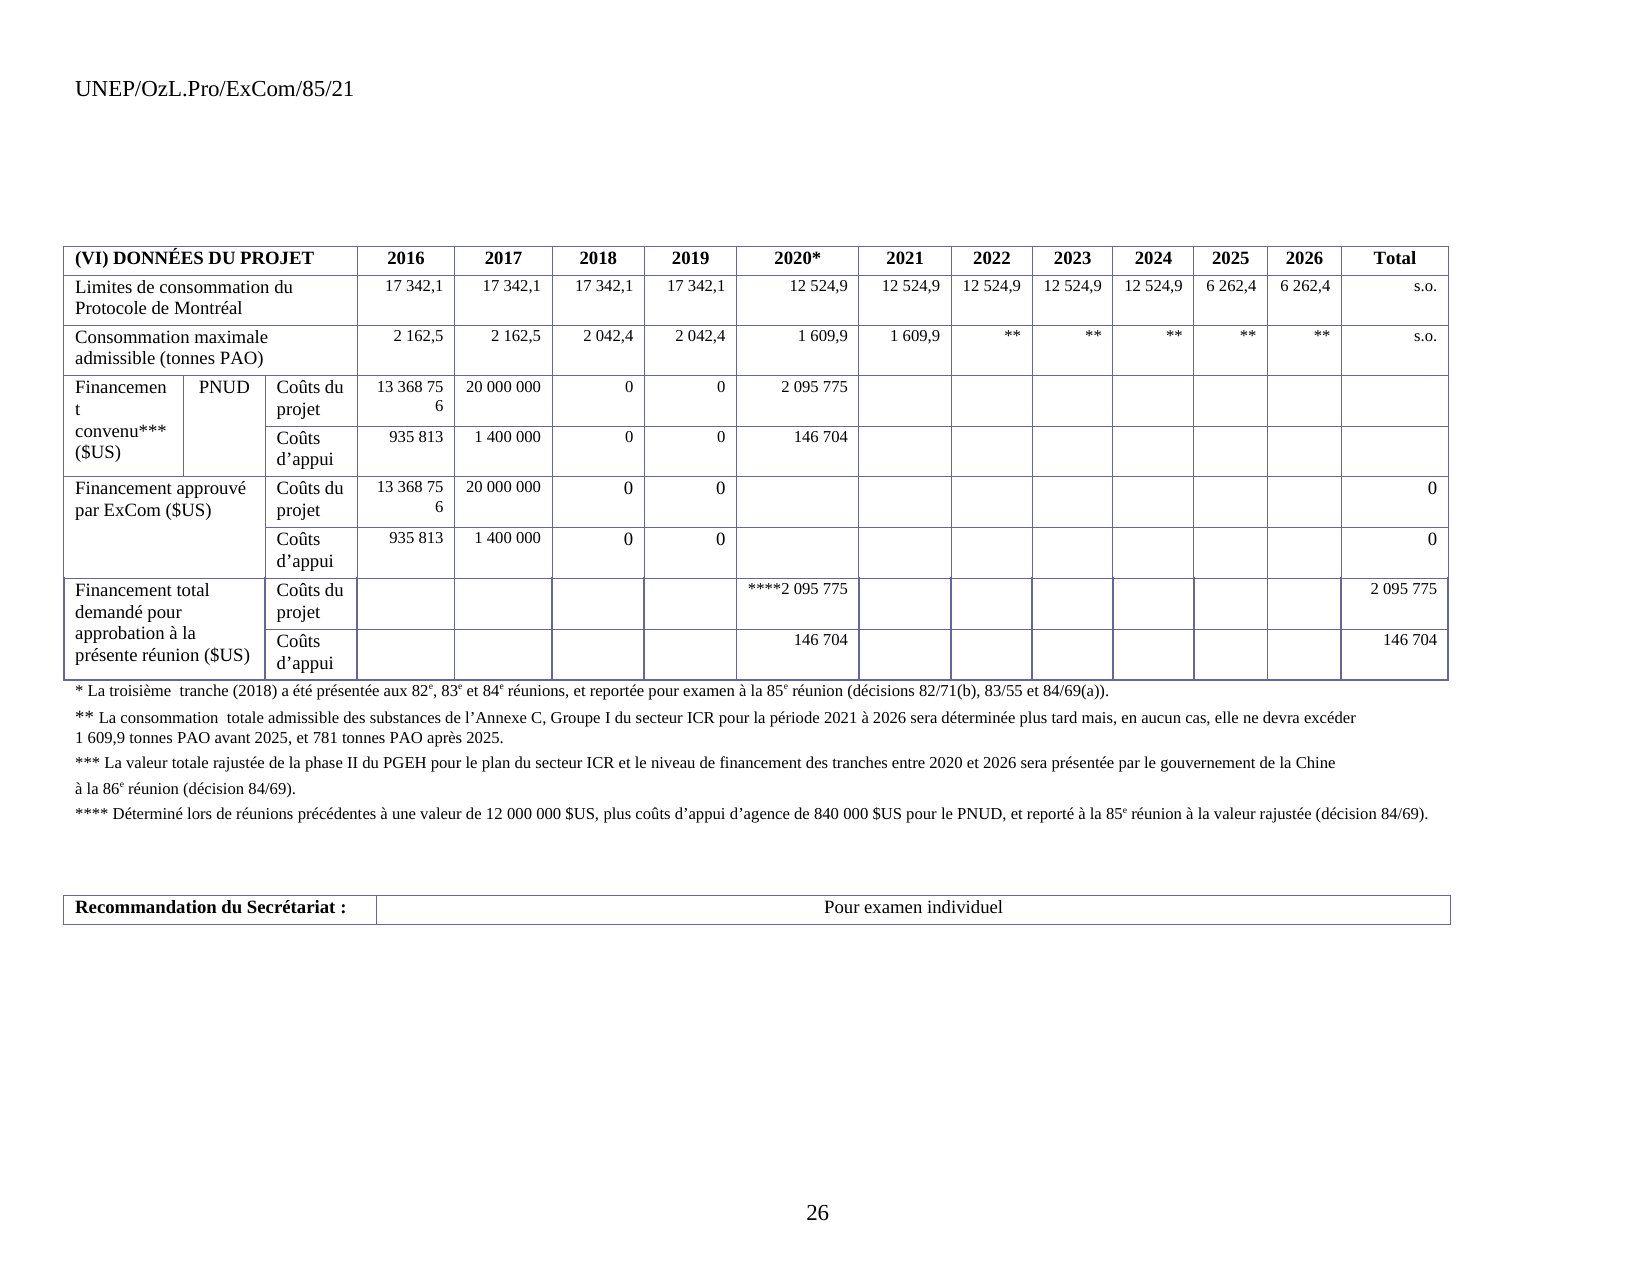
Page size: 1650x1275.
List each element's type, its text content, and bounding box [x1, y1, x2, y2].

table_cell Coûts du projet [266, 376, 357, 426]
table_header (VI) DONNÉES DU PROJET [64, 247, 357, 274]
table_cell [1114, 630, 1193, 679]
table_cell 1 609,9 [737, 326, 858, 375]
table_cell [1113, 477, 1193, 527]
table_header 2024 [1113, 247, 1193, 274]
table_cell [952, 630, 1031, 679]
table_cell 33 368 756 [1342, 477, 1448, 527]
table_cell * La troisième tranche (2018) a été présentée aux 82e, 83e et 84e réunions, et reportée pour examen à la 85e réunion (décisions 82/71(b), 83/55 et 84/69(a)). ** La consommation totale admissible des substances de l’Annexe C, Groupe I du secteur ICR pour la période 2021 à 2026 sera déterminée plus tard mais, en aucun cas, elle ne devra excéder 1 609,9 tonnes PAO avant 2025, et 781 tonnes PAO après 2025. *** La valeur totale rajustée de la phase II du PGEH pour le plan du secteur ICR et le niveau de financement des tranches entre 2020 et 2026 sera présentée par le gouvernement de la Chine à la 86e réunion (décision 84/69). **** Déterminé lors de réunions précédentes à une valeur de 12 000 000 $US, plus coûts d’appui d’agence de 840 000 $US pour le PNUD, et reporté à la 85e réunion à la valeur rajustée (décision 84/69). [64, 681, 1448, 829]
table_cell [1268, 427, 1341, 476]
table_cell 935 813 [358, 528, 454, 577]
table_cell ****2 095 775 [737, 579, 858, 628]
table_cell 2 162,5 [358, 326, 454, 375]
table_cell 20 000 000 [455, 477, 552, 527]
table_cell ** [1194, 326, 1267, 375]
table_cell PNUD [184, 376, 265, 476]
table_cell Coûts du projet [266, 579, 356, 628]
table_cell 17 342,1 [553, 276, 644, 325]
table_cell ** [1113, 326, 1193, 375]
table_header 2019 [645, 247, 736, 274]
table_header Total [1342, 247, 1448, 274]
table_cell [553, 579, 643, 628]
table_cell [1268, 630, 1340, 679]
table_header 2017 [455, 247, 552, 274]
table_cell [1268, 376, 1341, 426]
table_cell s.o. [1342, 276, 1448, 325]
table_cell 0 [553, 528, 644, 577]
table_cell [952, 477, 1032, 527]
table_cell [859, 427, 951, 476]
table_cell 6 262,4 [1268, 276, 1341, 325]
table_cell [737, 528, 858, 577]
table_cell [455, 630, 551, 679]
table_cell [1268, 477, 1341, 527]
table_cell 935 813 [358, 427, 454, 476]
table_cell [1033, 579, 1112, 628]
table_cell Financement convenu*** ($US) [64, 376, 183, 476]
table_header 2022 [952, 247, 1032, 274]
table_cell [645, 579, 736, 628]
table_cell 0 [645, 427, 736, 476]
table_cell [952, 376, 1032, 426]
table_cell 2 042,4 [645, 326, 736, 375]
table_cell 2 095 775 [737, 376, 858, 426]
table_cell [952, 528, 1032, 577]
table_cell 17 342,1 [358, 276, 454, 325]
table_cell ** [1033, 326, 1112, 375]
table_cell [1033, 528, 1112, 577]
table_cell [455, 579, 551, 628]
table_cell [1342, 376, 1448, 426]
table_cell Coûts d’appui [266, 630, 356, 679]
table_cell Limites de consommation du Protocole de Montréal [64, 276, 357, 325]
table_cell [1113, 427, 1193, 476]
table_cell 13 368 756 [358, 477, 454, 527]
table_header 2021 [859, 247, 951, 274]
table_cell 0 [645, 376, 736, 426]
table_cell 6 262,4 [1194, 276, 1267, 325]
table_cell [860, 630, 950, 679]
table_header 2025 [1194, 247, 1267, 274]
table_cell [358, 579, 454, 628]
table_cell [553, 630, 643, 679]
table_cell 146 704 [737, 630, 858, 679]
table_cell Coûts d’appui [266, 427, 357, 476]
table_cell [1194, 376, 1267, 426]
table_cell 0 [645, 477, 736, 527]
table_cell 13 368 756 [358, 376, 454, 426]
table_cell Coûts du projet [266, 477, 357, 527]
table_cell 12 524,9 [737, 276, 858, 325]
table_cell Financement approuvé par ExCom ($US) [64, 477, 265, 577]
table_cell 1 400 000 [455, 427, 552, 476]
table_cell 12 524,9 [1113, 276, 1193, 325]
table_cell [358, 630, 454, 679]
table_cell 12 524,9 [952, 276, 1032, 325]
table_header 2026 [1268, 247, 1341, 274]
table_cell [860, 579, 950, 628]
table_cell 17 342,1 [645, 276, 736, 325]
table_cell 12 524,9 [859, 276, 951, 325]
table_cell 12 524,9 [1033, 276, 1112, 325]
table_cell 2 095 775 [1342, 579, 1447, 628]
table_cell [1194, 528, 1267, 577]
table_cell 2 335 813 [1342, 528, 1448, 577]
table_cell ** [1268, 326, 1341, 375]
table_cell [645, 630, 736, 679]
table_cell [737, 477, 858, 527]
table_header 2018 [553, 247, 644, 274]
table_cell 2 162,5 [455, 326, 552, 375]
table_cell Coûts d’appui [266, 528, 357, 577]
table_cell s.o. [1342, 326, 1448, 375]
table_cell 0 [645, 528, 736, 577]
table_cell 2 042,4 [553, 326, 644, 375]
table_cell Consommation maximale admissible (tonnes PAO) [64, 326, 357, 375]
table_cell [1268, 528, 1341, 577]
table_cell [1113, 376, 1193, 426]
table_cell [1033, 376, 1112, 426]
table_cell 0 [553, 376, 644, 426]
table_cell Financement total demandé pour approbation à la présente réunion ($US) [65, 579, 264, 679]
table_cell 0 [553, 477, 644, 527]
table_cell [859, 528, 951, 577]
table_cell [952, 427, 1032, 476]
table_cell 146 704 [1342, 630, 1447, 679]
table_header Recommandation du Secrétariat : [64, 896, 376, 924]
table_cell [1342, 427, 1448, 476]
table_cell 17 342,1 [455, 276, 552, 325]
table_cell [1194, 477, 1267, 527]
table_cell [1195, 579, 1267, 628]
table_cell [1114, 579, 1193, 628]
table_header 2016 [358, 247, 454, 274]
table_cell [859, 477, 951, 527]
table_cell 0 [553, 427, 644, 476]
table_cell [1268, 579, 1340, 628]
table_cell [1033, 427, 1112, 476]
table_header 2020* [737, 247, 858, 274]
table_cell [1033, 630, 1112, 679]
table_cell 1 400 000 [455, 528, 552, 577]
table_header 2023 [1033, 247, 1112, 274]
table_cell [1033, 477, 1112, 527]
table_cell 146 704 [737, 427, 858, 476]
table_cell [859, 376, 951, 426]
table_cell [1195, 630, 1267, 679]
table_cell ** [952, 326, 1032, 375]
table_cell [952, 579, 1031, 628]
table_cell 20 000 000 [455, 376, 552, 426]
table_cell [1194, 427, 1267, 476]
table_cell [1113, 528, 1193, 577]
table_header Pour examen individuel [377, 896, 1450, 924]
table_cell 1 609,9 [859, 326, 951, 375]
